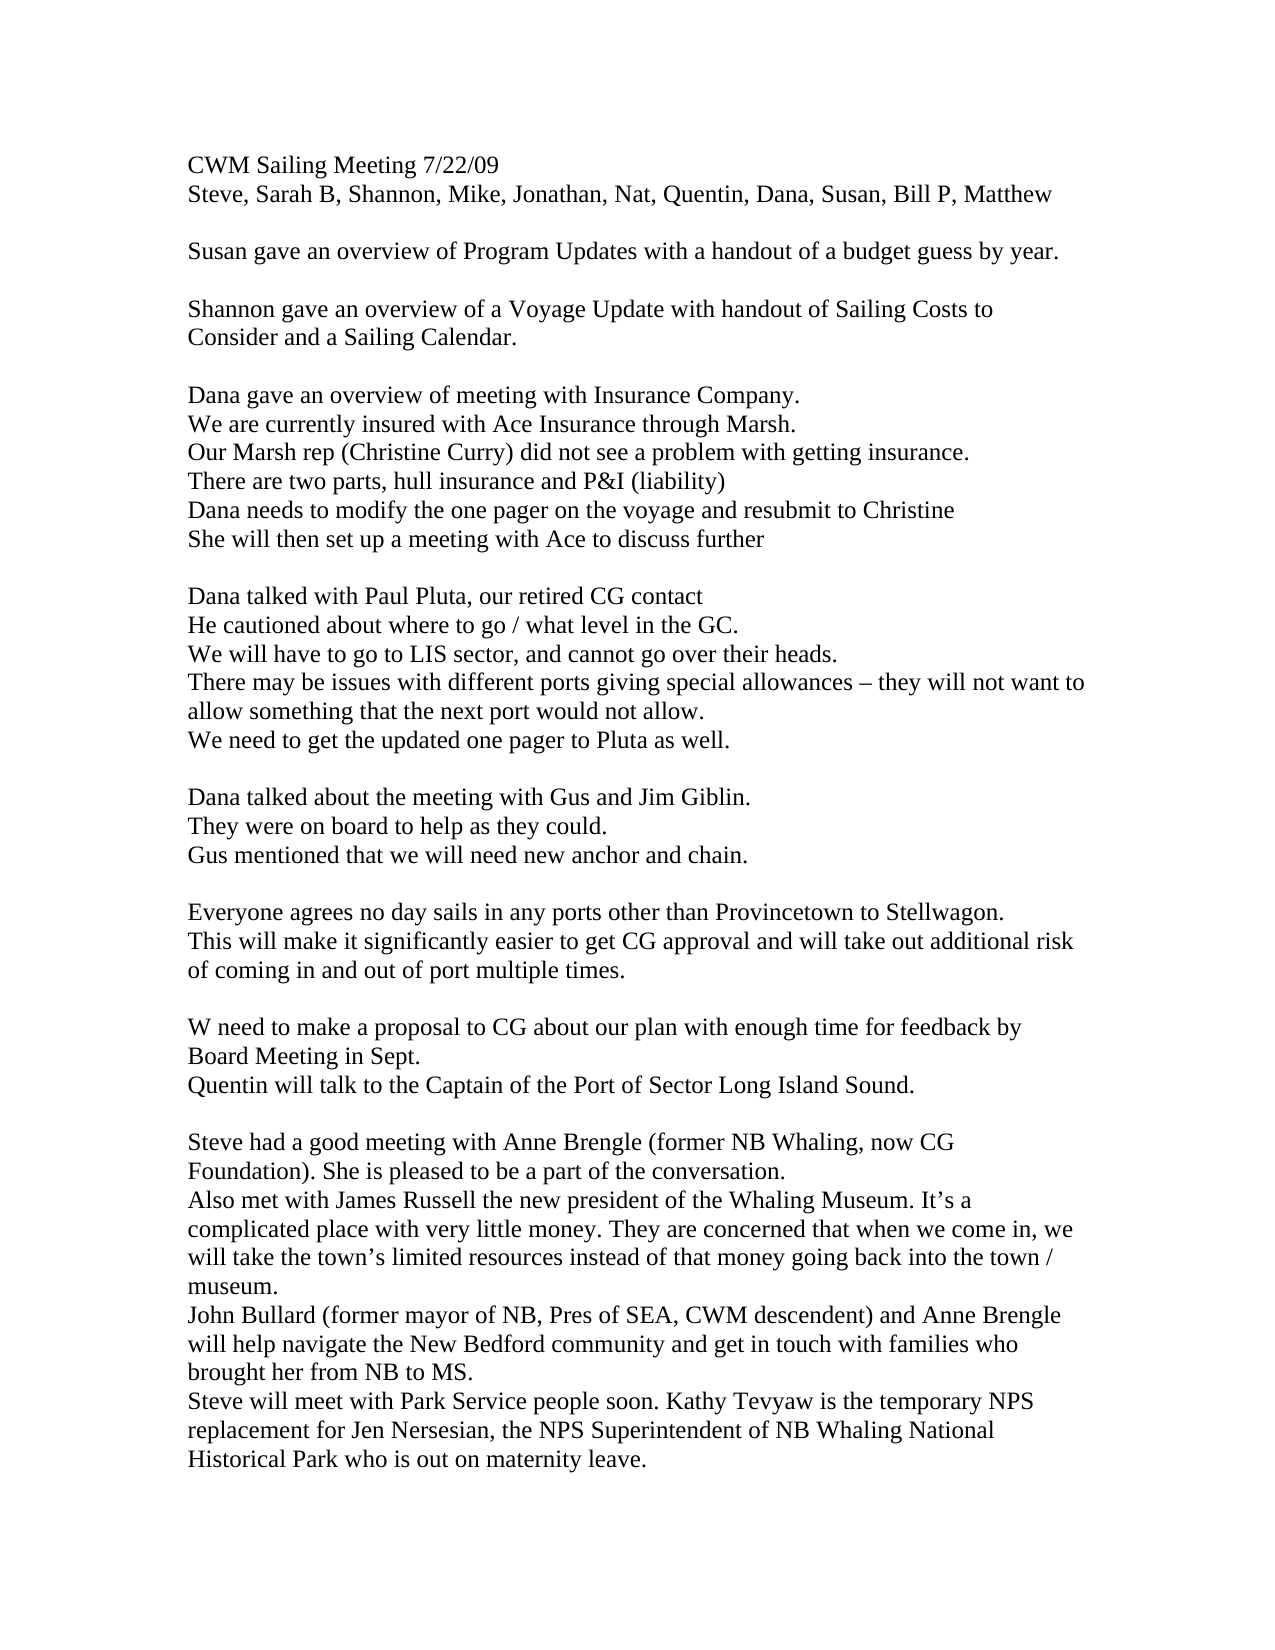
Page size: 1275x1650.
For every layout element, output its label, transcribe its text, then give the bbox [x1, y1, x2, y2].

text We need to get the updated one pager to Pluta as well. [187, 725, 1087, 754]
text Dana talked about the meeting with Gus and Jim Giblin. [187, 782, 1087, 811]
text Dana needs to modify the one pager on the voyage and resubmit to Christine [187, 495, 1087, 524]
text Susan gave an overview of Program Updates with a handout of a budget guess by year. [187, 236, 1087, 265]
text Steve will meet with Park Service people soon. Kathy Tevyaw is the temporary NPS replacement for Jen Nersesian, the NPS Superintendent of NB Whaling National Historical Park who is out on maternity leave. [187, 1386, 1087, 1472]
text Also met with James Russell the new president of the . It’s a complicated place with very little money. They are concerned that when we come in, we will take the town’s limited resources instead of that money going back into the town / museum. [187, 1185, 1087, 1300]
text Dana gave an overview of meeting with Insurance Company. [187, 380, 1087, 409]
text They were on board to help as they could. [187, 811, 1087, 840]
text Quentin will talk to the Captain of the Port of Sector Long Island Sound. [187, 1070, 1087, 1099]
text Gus mentioned that we will need new anchor and chain. [187, 840, 1087, 869]
text gave an overview of a Voyage Update with handout of Sailing Costs to Consider and a Sailing Calendar. [187, 294, 1087, 351]
text There are two parts, hull insurance and P&I (liability) [187, 466, 1087, 495]
text We will have to go to LIS sector, and cannot go over their heads. [187, 639, 1087, 667]
text There may be issues with different ports giving special allowances – they will not want to allow something that the next port would not allow. [187, 667, 1087, 725]
text W need to make a proposal to CG about our plan with enough time for feedback by Board Meeting in Sept. [187, 1012, 1087, 1070]
text Steve, Sarah B, Shannon, Mike, Jonathan, Nat, Quentin, Dana, Susan, Bill P, Matthew [187, 179, 1087, 207]
text Dana talked with Paul Pluta, our retired CG contact [187, 581, 1087, 610]
text CWM Sailing Meeting 7/22/09 [187, 150, 1087, 179]
text Steve had a good meeting with Anne Brengle (former NB Whaling, now CG Foundation). She is pleased to be a part of the conversation. [187, 1127, 1087, 1185]
text Our Marsh rep (Christine Curry) did not see a problem with getting insurance. [187, 437, 1087, 466]
text We are currently insured with Ace Insurance through Marsh. [187, 409, 1087, 437]
text She will then set up a meeting with Ace to discuss further [187, 524, 1087, 552]
text John Bullard (former mayor of NB, Pres of SEA, CWM descendent) and Anne Brengle will help navigate the community and get in touch with families who brought her from NB to MS. [187, 1300, 1087, 1386]
text Everyone agrees no day sails in any ports other than to Stellwagon. [187, 897, 1087, 926]
text He cautioned about where to go / what level in the GC. [187, 610, 1087, 639]
text This will make it significantly easier to get CG approval and will take out additional risk of coming in and out of port multiple times. [187, 926, 1087, 984]
